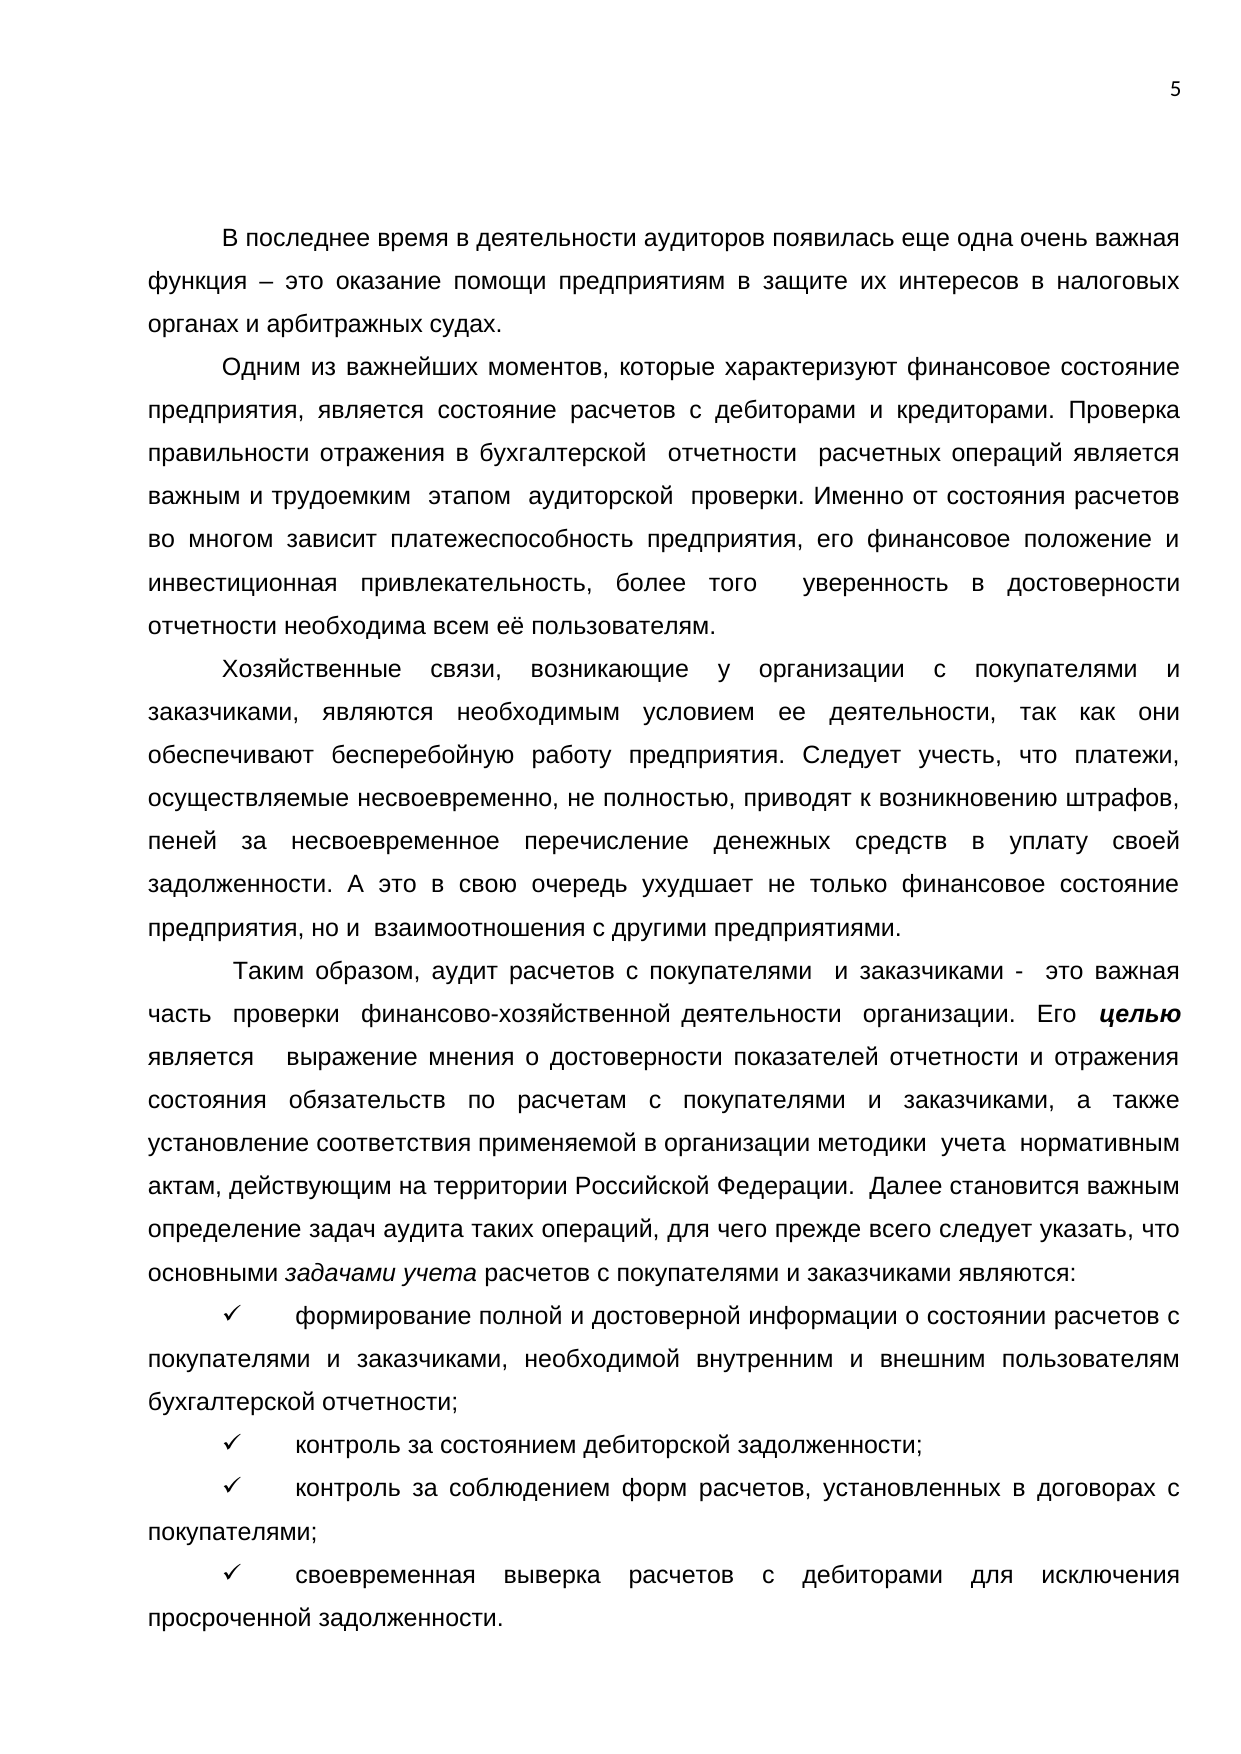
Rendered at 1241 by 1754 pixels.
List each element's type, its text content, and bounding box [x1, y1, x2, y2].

list формирование полной и достоверной информации о состоянии расчетов с покупателями и заказчиками, необходимой внутренним и внешним пользователям бухгалтерской отчетности; [148, 1301, 1181, 1416]
list своевременная выверка расчетов с дебиторами для исключения просроченной задолженности. [148, 1560, 1181, 1632]
text Одним из важнейших моментов, которые характеризуют финансовое состояние предприятия, является состояние расчетов с дебиторами и кредиторами. Проверка правильности отражения в бухгалтерской отчетности расчетных операций является важным и трудоемким этапом аудиторской проверки. Именно от состояния расчетов во многом зависит платежеспособность предприятия, его финансовое положение и инвестиционная привлекательность, более того уверенность в достоверности отчетности необходима всем её пользователям. [148, 352, 1181, 639]
list контроль за соблюдением форм расчетов, установленных в договорах с покупателями; [148, 1473, 1181, 1545]
list контроль за состоянием дебиторской задолженности; [148, 1430, 1181, 1459]
text Хозяйственные связи, возникающие у организации с покупателями и заказчиками, являются необходимым условием ее деятельности, так как они обеспечивают бесперебойную работу предприятия. Следует учесть, что платежи, осуществляемые несвоевременно, не полностью, приводят к возникновению штрафов, пеней за несвоевременное перечисление денежных средств в уплату своей задолженности. А это в свою очередь ухудшает не только финансовое состояние предприятия, но и взаимоотношения с другими предприятиями. [148, 654, 1181, 941]
text Таким образом, аудит расчетов с покупателями и заказчиками - это важная часть проверки финансово-хозяйственной деятельности организации. Его целью является выражение мнения о достоверности показателей отчетности и отражения состояния обязательств по расчетам с покупателями и заказчиками, а также установление соответствия применяемой в организации методики учета нормативным актам, действующим на территории Российской Федерации. Далее становится важным определение задач аудита таких операций, для чего прежде всего следует указать, что основными задачами учета расчетов с покупателями и заказчиками являются: [148, 956, 1181, 1286]
text В последнее время в деятельности аудиторов появилась еще одна очень важная функция – это оказание помощи предприятиям в защите их интересов в налоговых органах и арбитражных судах. [148, 223, 1181, 338]
